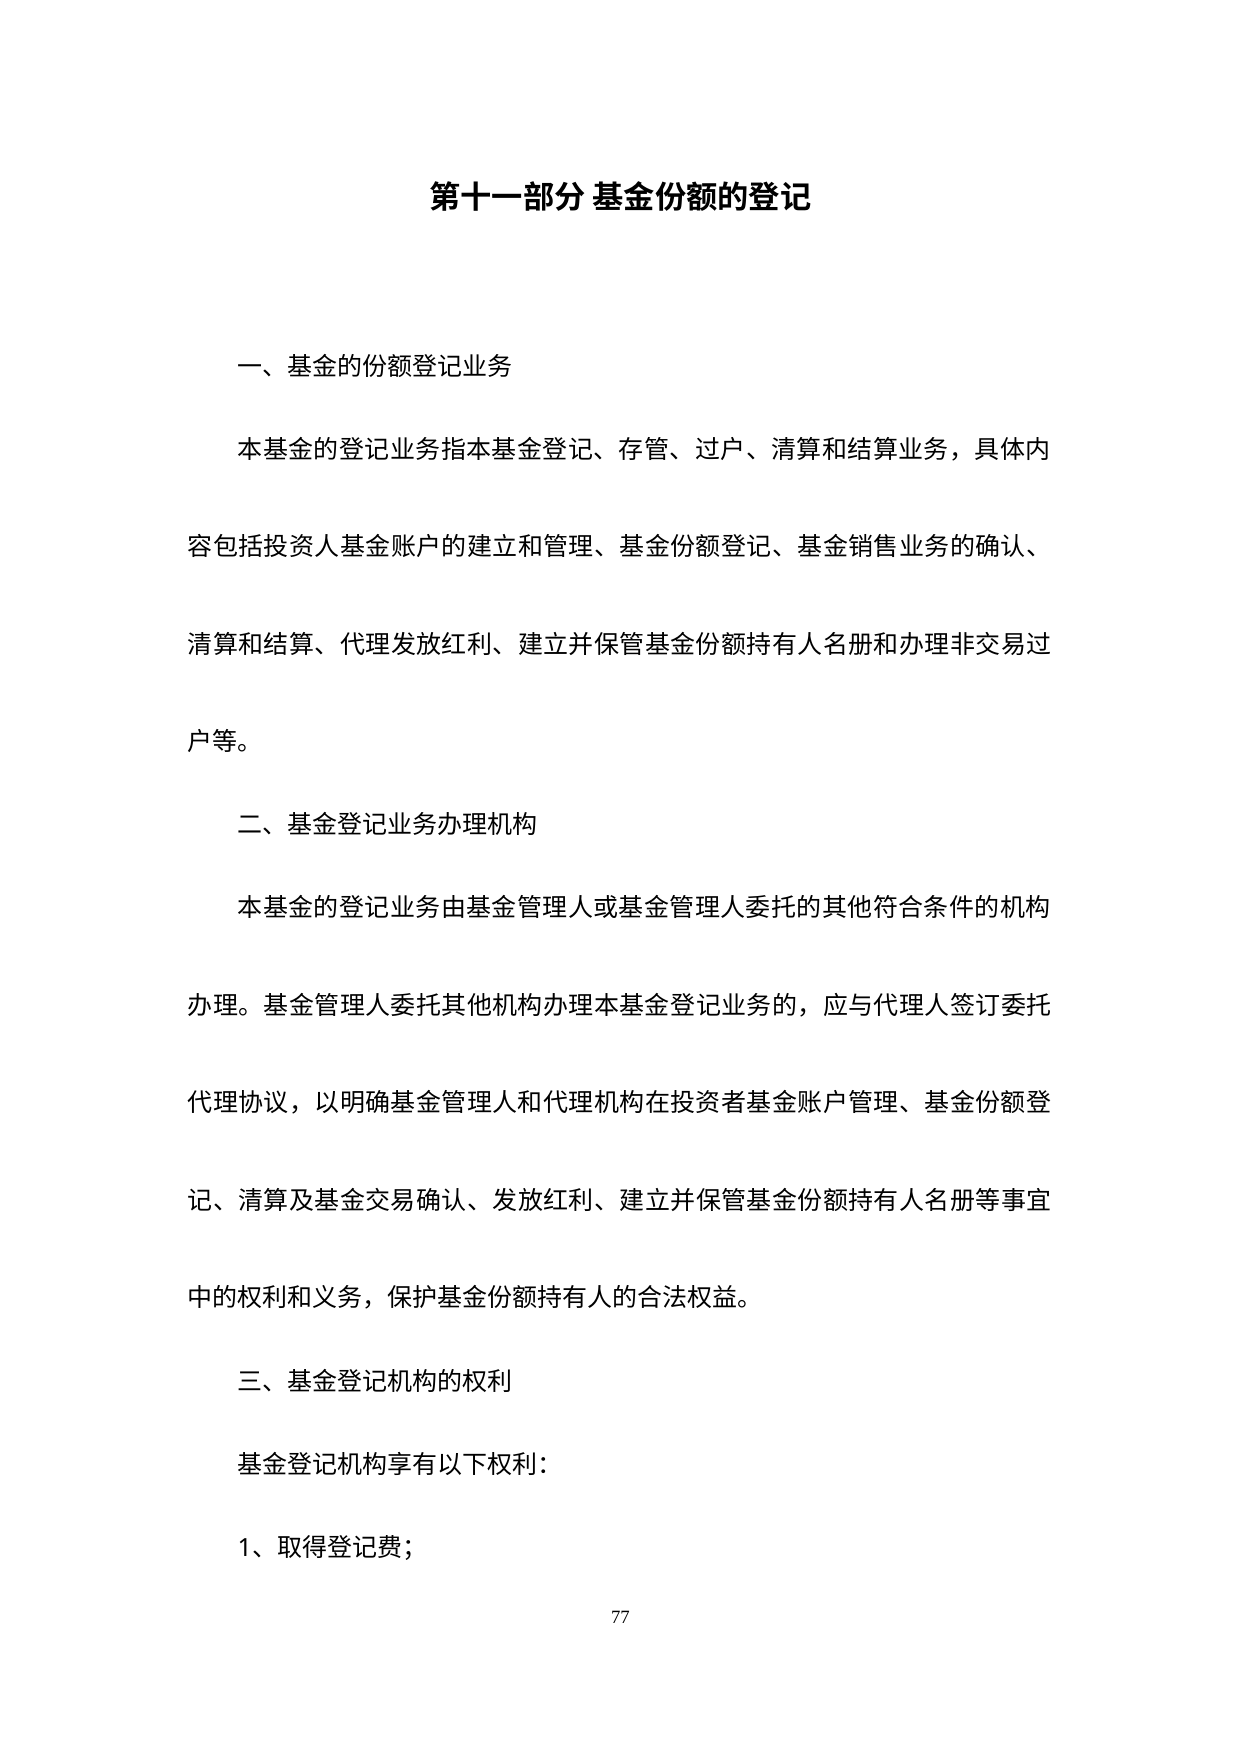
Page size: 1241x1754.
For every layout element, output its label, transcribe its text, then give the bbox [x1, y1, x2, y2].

text 本基金的登记业务由基金管理人或基金管理人委托的其他符合条件的机构办理。基金管理人委托其他机构办理本基金登记业务的，应与代理人签订委托代理协议，以明确基金管理人和代理机构在投资者基金账户管理、基金份额登记、清算及基金交易确认、发放红利、建立并保管基金份额持有人名册等事宜中的权利和义务，保护基金份额持有人的合法权益。 [187, 873, 1053, 1328]
text 1、取得登记费； [187, 1513, 1053, 1578]
text 三、基金登记机构的权利 [187, 1347, 1053, 1412]
text 基金登记机构享有以下权利： [187, 1430, 1053, 1495]
text 本基金的登记业务指本基金登记、存管、过户、清算和结算业务，具体内容包括投资人基金账户的建立和管理、基金份额登记、基金销售业务的确认、清算和结算、代理发放红利、建立并保管基金份额持有人名册和办理非交易过户等。 [187, 415, 1053, 772]
text 第十一部分 基金份额的登记 [187, 162, 1053, 227]
text 一、基金的份额登记业务 [187, 332, 1053, 397]
text 二、基金登记业务办理机构 [187, 790, 1053, 855]
